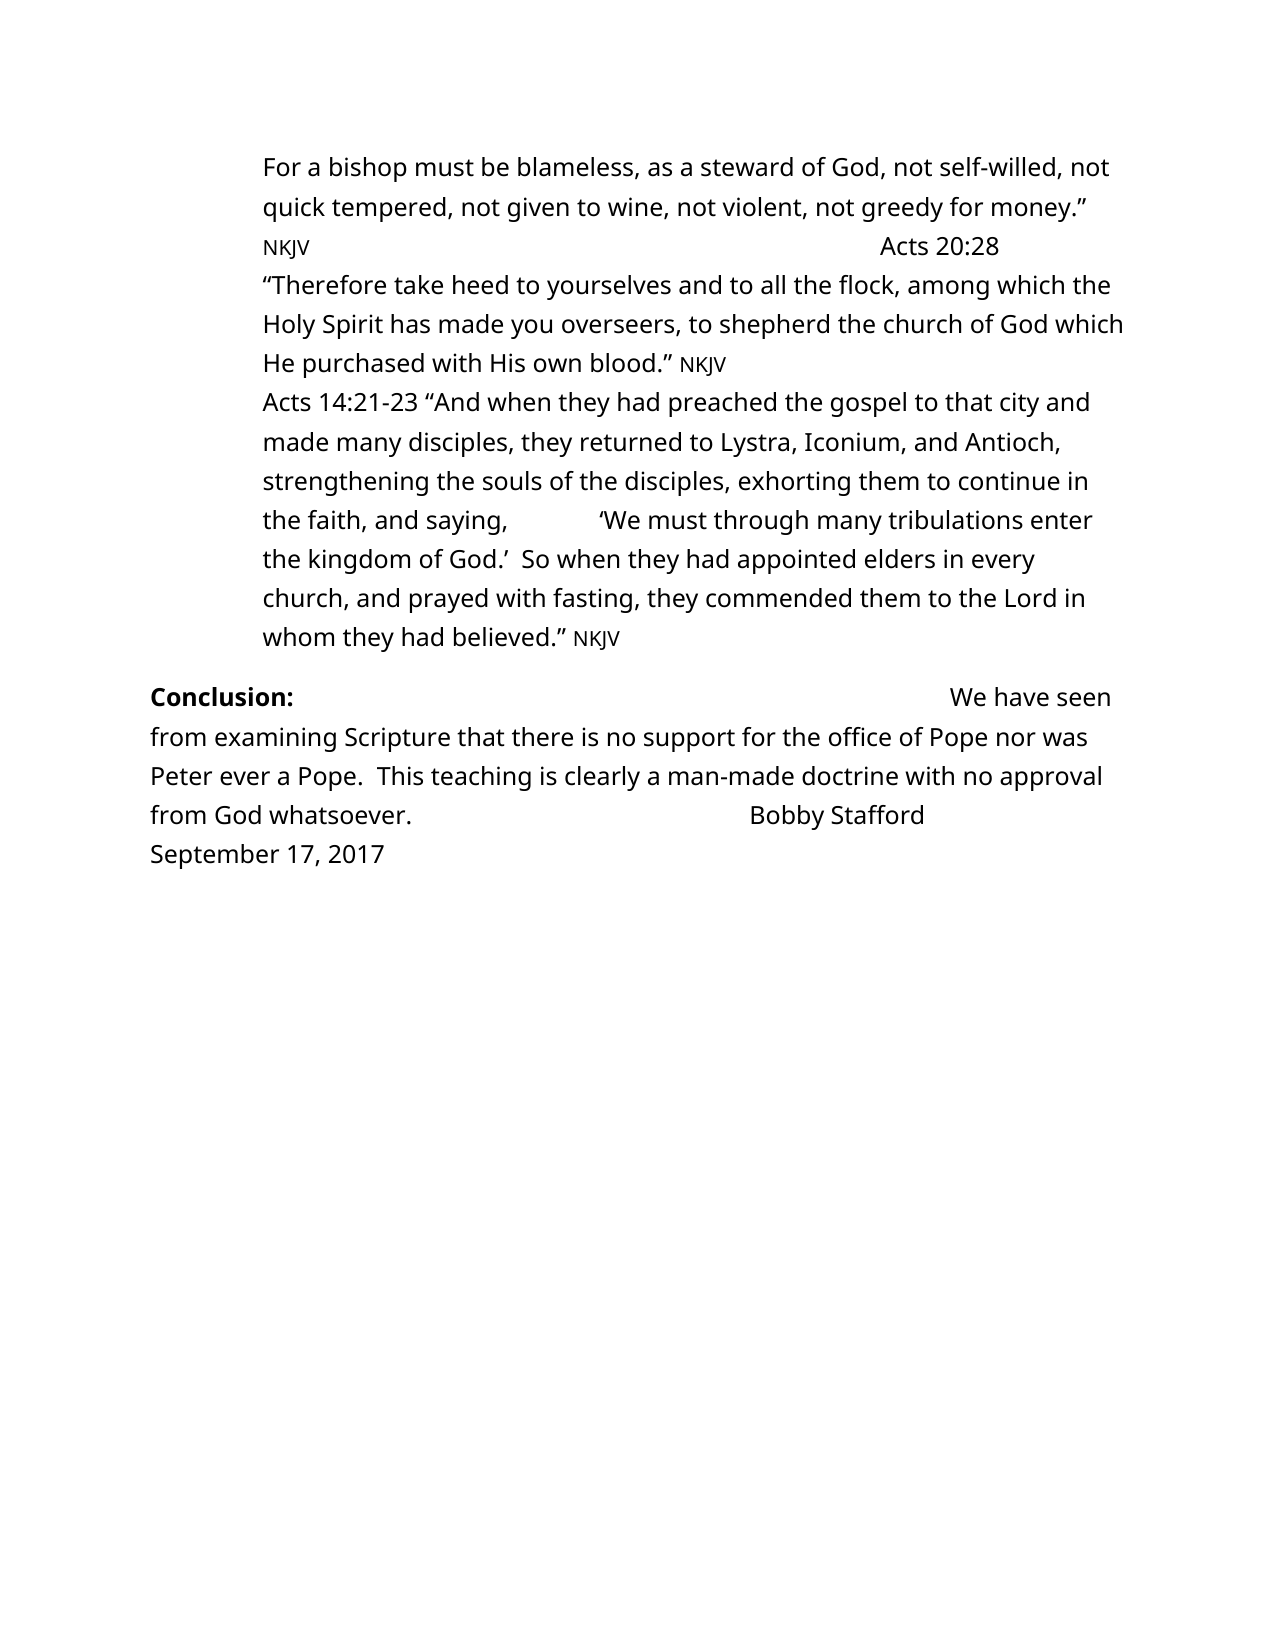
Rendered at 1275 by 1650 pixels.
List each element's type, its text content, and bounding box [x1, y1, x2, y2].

text Conclusion: We have seen from examining Scripture that there is no support for the office of Pope nor was Peter ever a Pope. This teaching is clearly a man-made doctrine with no approval from God whatsoever. Bobby Stafford September 17, 2017 [150, 680, 1125, 871]
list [225, 150, 1125, 654]
